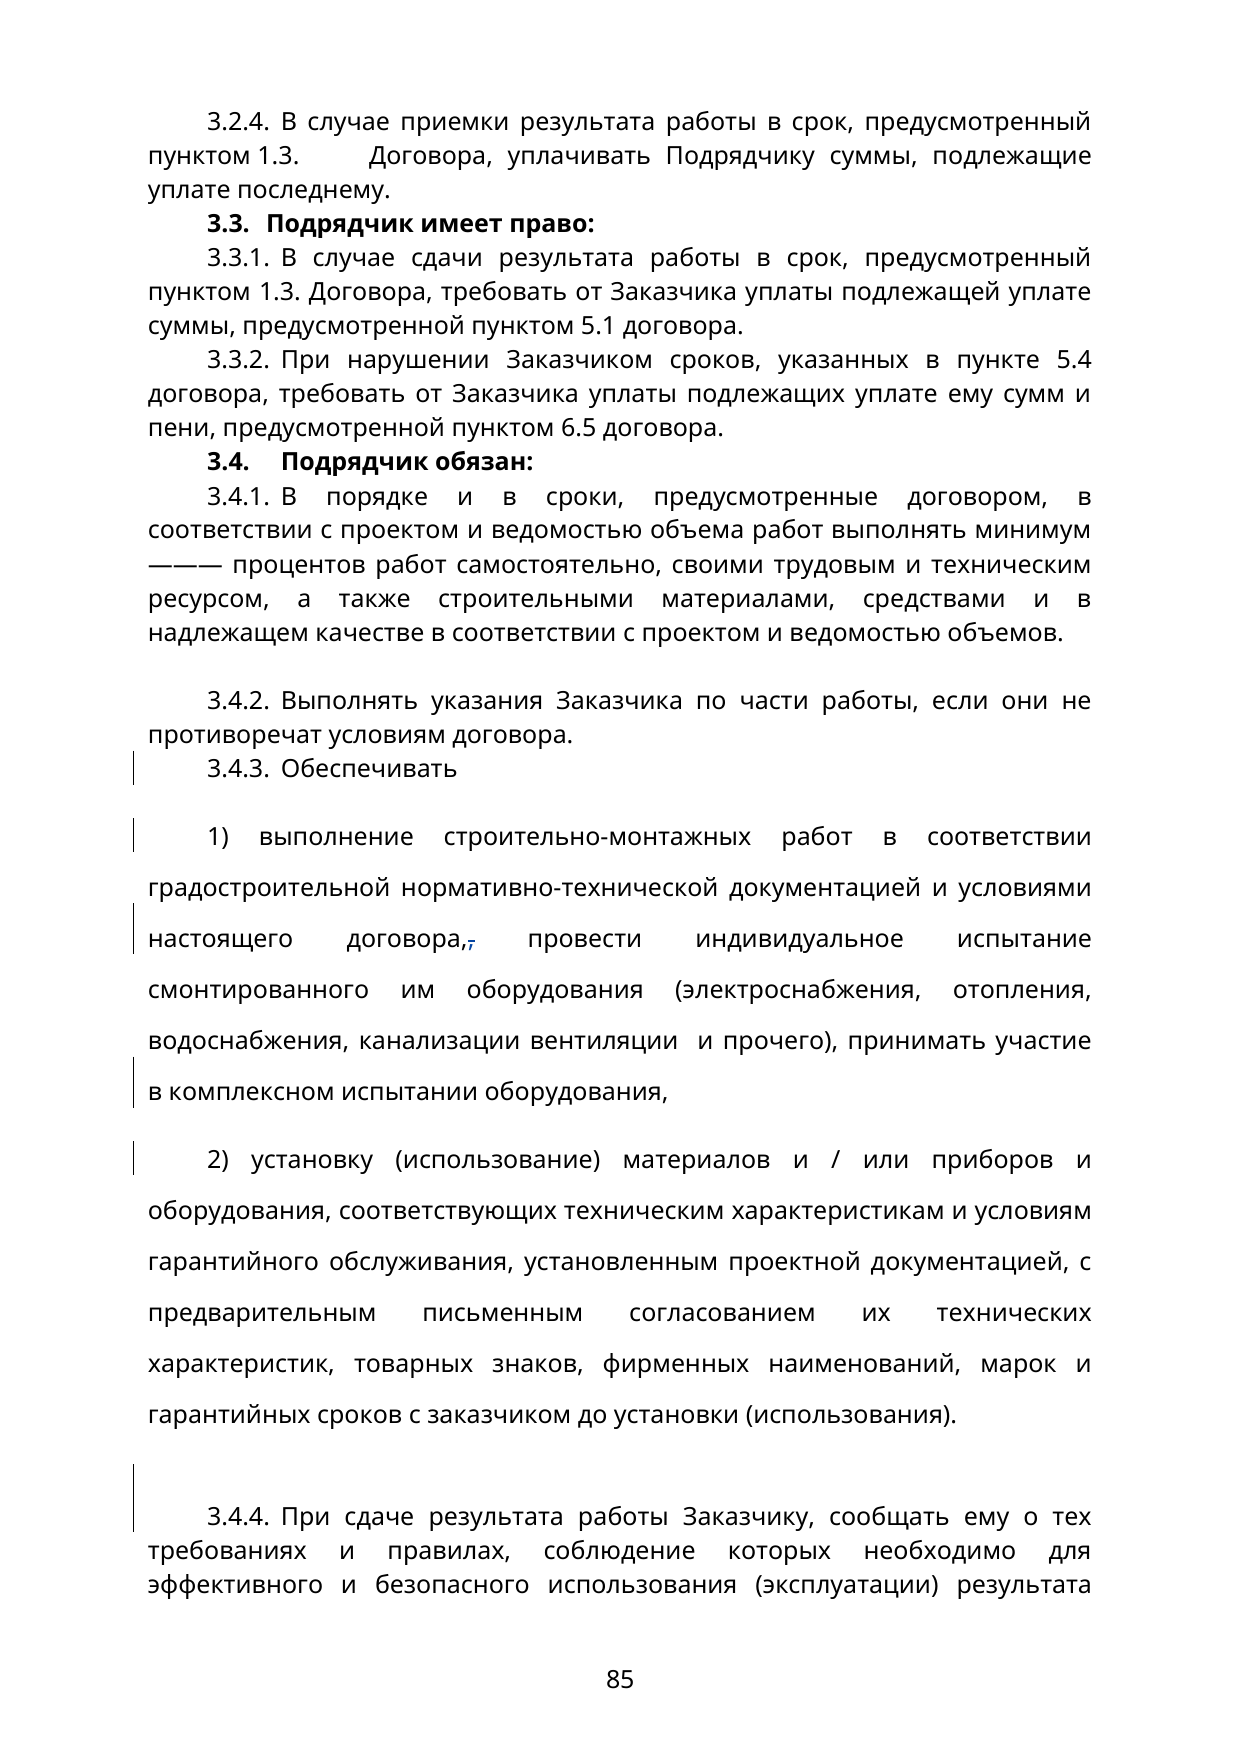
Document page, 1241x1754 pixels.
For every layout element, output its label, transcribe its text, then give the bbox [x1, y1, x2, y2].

text 3.4.1. В порядке и в сроки, предусмотренные договором, в соответствии с проектом и ведомостью объема работ выполнять минимум ——— процентов работ самостоятельно, своими трудовым и техническим ресурсом, а также строительными материалами, средствами и в надлежащем качестве в соответствии с проектом и ведомостью объемов. [148, 478, 1092, 648]
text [148, 1498, 1092, 1600]
text 3.2.4. В случае приемки результата работы в срок, предусмотренный пунктом 1.3. Договора, уплачивать Подрядчику суммы, подлежащие уплате последнему. [148, 103, 1092, 206]
text 3.4. Подрядчик обязан: [148, 444, 1092, 478]
text 3.3.1. В случае сдачи результата работы в срок, предусмотренный пунктом 1.3. Договора, требовать от Заказчика уплаты подлежащей уплате суммы, предусмотренной пунктом 5.1 договора. [148, 240, 1092, 342]
text 1) выполнение строительно-монтажных работ в соответствии градостроительной нормативно-технической документацией и условиями настоящего договора, провести индивидуальнoe испытание смонтированного им оборудования (электроснабжения, отопления, водоснабжения, канализации вентиляции и прочего), принимать участие в комплексном испытании оборудования, [148, 818, 1092, 1108]
text 3.3.2. При нарушении Заказчиком сроков, указанных в пункте 5.4 договора, требовать от Заказчика уплаты подлежащих уплате ему сумм и пени, предусмотренной пунктом 6.5 договора. [148, 342, 1092, 444]
text 3.4.2. Выполнять указания Заказчика по части работы, если они не противоречат условиям договора. [148, 682, 1092, 751]
text 2) установку (использование) материалов и / или приборов и оборудования, соответствующих техническим характеристикам и условиям гарантийного обслуживания, установленным проектной документацией, с предварительным письменным согласованием их технических характеристик, товарных знаков, фирменных наименований, марок и гарантийных сроков с заказчиком до установки (использования). [148, 1141, 1092, 1431]
text 3.3. Подрядчик имеет право: [148, 206, 1092, 240]
text 3.4.3. Обеспечивать [148, 751, 1092, 785]
